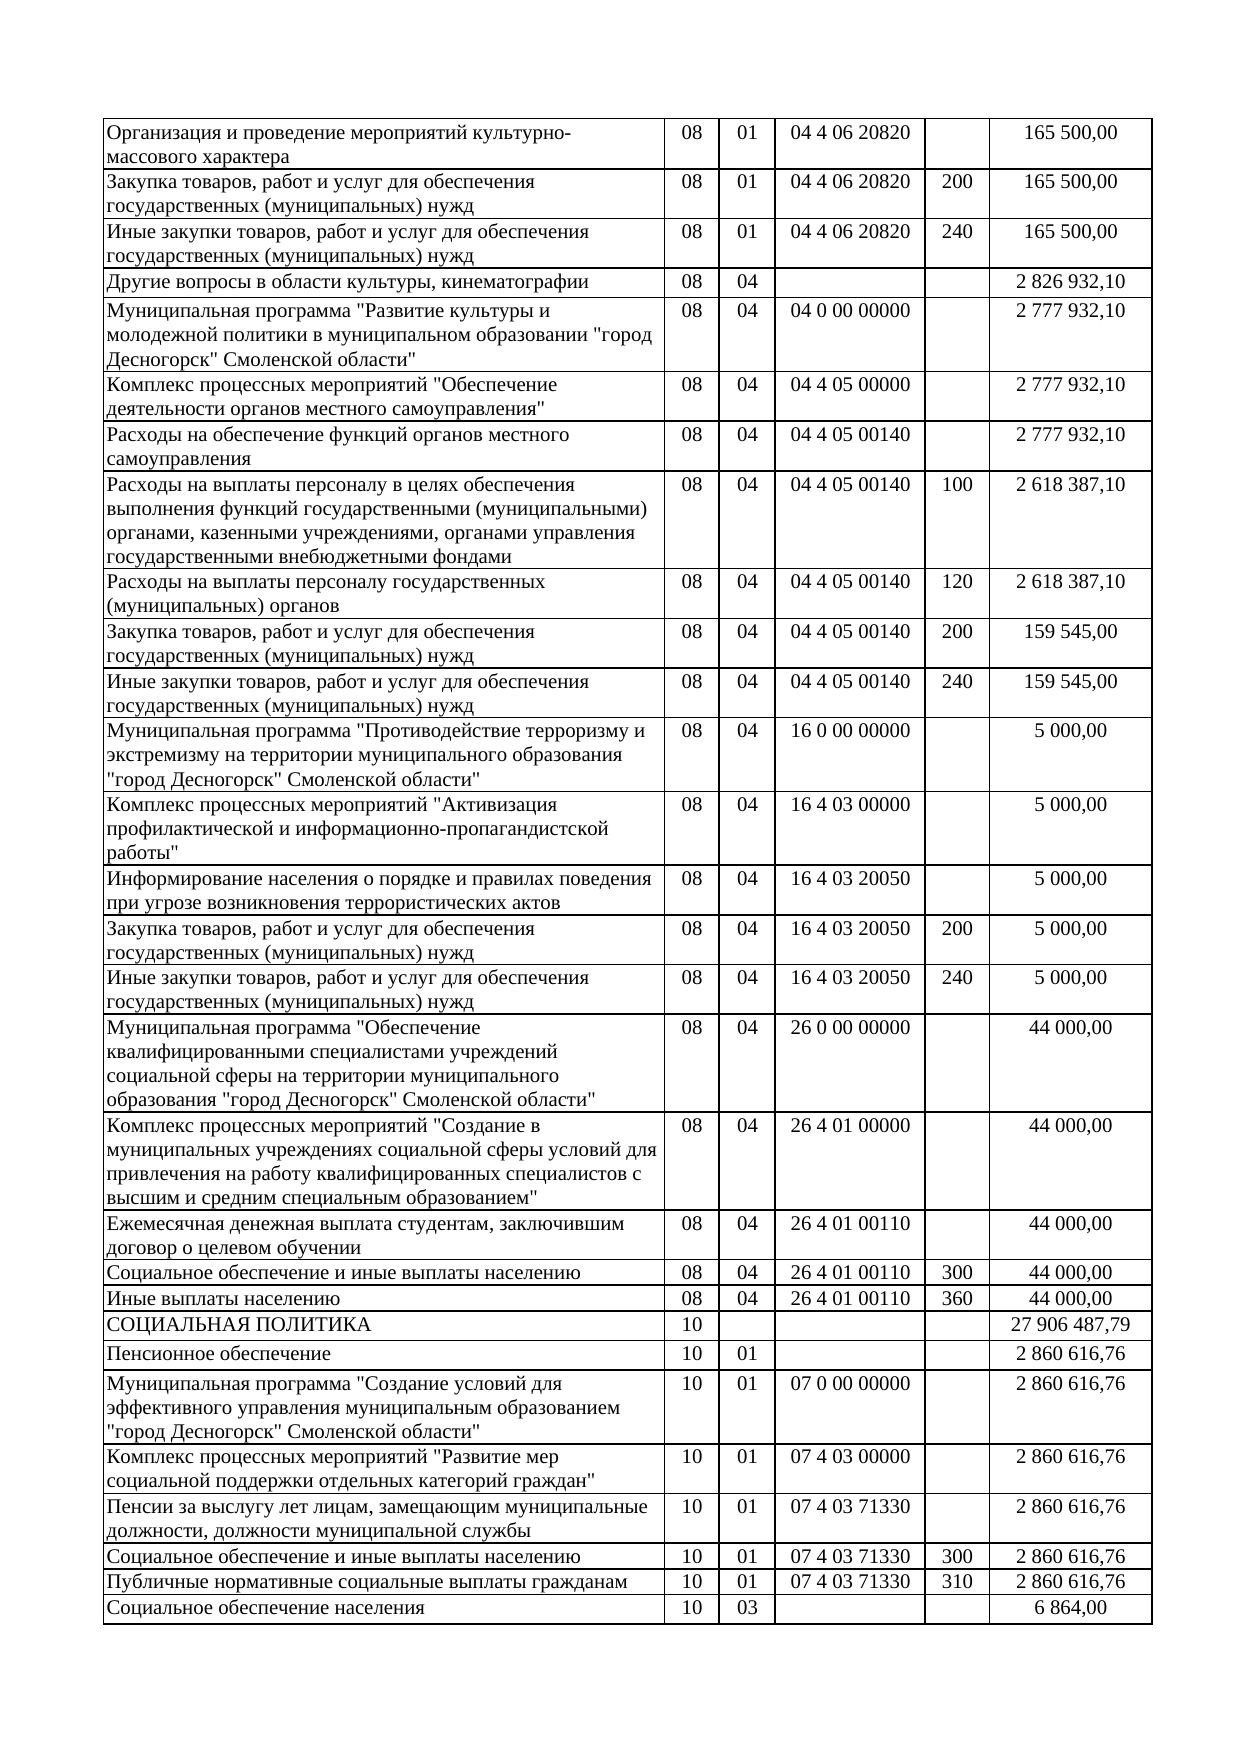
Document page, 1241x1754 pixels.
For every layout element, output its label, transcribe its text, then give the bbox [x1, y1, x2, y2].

table_cell Иные выплаты населению [104, 1286, 664, 1310]
table_cell 5 000,00 [990, 866, 1151, 914]
table_cell 159 545,00 [990, 619, 1151, 667]
table_cell [926, 1341, 989, 1369]
table_cell 04 4 05 00140 [776, 619, 924, 667]
table_cell Расходы на выплаты персоналу государственных (муниципальных) органов [104, 569, 664, 617]
table_cell [926, 792, 989, 864]
table_cell 165 500,00 [990, 219, 1151, 267]
table_cell 08 [665, 219, 718, 267]
table_cell 10 [665, 1341, 718, 1369]
table_cell Информирование населения о порядке и правилах поведения при угрозе возникновения террористических актов [104, 866, 664, 914]
table_cell 08 [665, 965, 718, 1013]
table_cell 04 [720, 792, 774, 864]
table_cell 04 4 05 00140 [776, 472, 924, 568]
table_cell 240 [926, 219, 989, 267]
table_cell 04 4 05 00140 [776, 669, 924, 717]
table_cell 01 [720, 1570, 774, 1593]
table_cell [776, 1312, 924, 1339]
table_cell 120 [926, 569, 989, 617]
table_cell 08 [665, 866, 718, 914]
table_cell 08 [665, 372, 718, 420]
table_cell 01 [720, 119, 774, 168]
table_cell 159 545,00 [990, 669, 1151, 717]
table_cell 08 [665, 669, 718, 717]
table_cell 200 [926, 170, 989, 217]
table_cell Другие вопросы в области культуры, кинематографии [104, 269, 664, 297]
table_cell 10 [665, 1494, 718, 1542]
table_cell 26 4 01 00110 [776, 1260, 924, 1284]
table_cell 04 4 06 20820 [776, 219, 924, 267]
table_cell 04 [720, 569, 774, 617]
table_cell 01 [720, 219, 774, 267]
table_cell 10 [665, 1570, 718, 1593]
table_cell 44 000,00 [990, 1015, 1151, 1111]
table_cell Комплекс процессных мероприятий "Обеспечение деятельности органов местного самоуправления" [104, 372, 664, 420]
table_cell [926, 1113, 989, 1209]
table_cell 200 [926, 916, 989, 964]
table_cell 300 [926, 1544, 989, 1568]
table_cell Комплекс процессных мероприятий "Развитие мер социальной поддержки отдельных категорий граждан" [104, 1445, 664, 1492]
table_cell 08 [665, 1015, 718, 1111]
table_cell 01 [720, 1494, 774, 1542]
table_cell 2 777 932,10 [990, 422, 1151, 470]
table_cell Иные закупки товаров, работ и услуг для обеспечения государственных (муниципальных) нужд [104, 219, 664, 267]
table_cell 2 618 387,10 [990, 569, 1151, 617]
table_cell Расходы на обеспечение функций органов местного самоуправления [104, 422, 664, 470]
table_cell [926, 1445, 989, 1492]
table_cell 5 000,00 [990, 792, 1151, 864]
table_cell 04 [720, 372, 774, 420]
table_cell 04 [720, 965, 774, 1013]
table_cell 26 4 01 00000 [776, 1113, 924, 1209]
table_cell Закупка товаров, работ и услуг для обеспечения государственных (муниципальных) нужд [104, 916, 664, 964]
table_cell 08 [665, 119, 718, 168]
table_cell 04 4 05 00140 [776, 422, 924, 470]
table_cell 04 [720, 472, 774, 568]
table_cell 04 4 06 20820 [776, 170, 924, 217]
table_cell 04 4 05 00140 [776, 569, 924, 617]
table_cell 16 4 03 20050 [776, 866, 924, 914]
table_cell 08 [665, 1286, 718, 1310]
table_cell [926, 718, 989, 791]
table_cell 01 [720, 1445, 774, 1492]
table_cell Комплекс процессных мероприятий "Активизация профилактической и информационно-пропагандистской работы" [104, 792, 664, 864]
table_cell [926, 269, 989, 297]
table_cell 04 [720, 916, 774, 964]
table_cell Муниципальная программа "Создание условий для эффективного управления муниципальным образованием "город Десногорск" Смоленской области" [104, 1371, 664, 1443]
table_cell 2 860 616,76 [990, 1445, 1151, 1492]
table_cell [926, 119, 989, 168]
table_cell 07 4 03 71330 [776, 1494, 924, 1542]
table_cell 6 864,00 [990, 1595, 1151, 1623]
table_cell 2 860 616,76 [990, 1371, 1151, 1443]
table_cell 26 4 01 00110 [776, 1211, 924, 1259]
table_cell 5 000,00 [990, 965, 1151, 1013]
table_cell 5 000,00 [990, 916, 1151, 964]
table_cell 240 [926, 669, 989, 717]
table_cell 10 [665, 1544, 718, 1568]
table_cell 07 4 03 71330 [776, 1570, 924, 1593]
table_cell [926, 372, 989, 420]
table_cell 01 [720, 1371, 774, 1443]
table_cell 2 618 387,10 [990, 472, 1151, 568]
table_cell Муниципальная программа "Развитие культуры и молодежной политики в муниципальном образовании "город Десногорск" Смоленской области" [104, 298, 664, 371]
table_cell 16 4 03 00000 [776, 792, 924, 864]
table_cell 07 0 00 00000 [776, 1371, 924, 1443]
table_cell 07 4 03 71330 [776, 1544, 924, 1568]
table_cell 2 777 932,10 [990, 298, 1151, 371]
table_cell 08 [665, 422, 718, 470]
table_cell 16 4 03 20050 [776, 965, 924, 1013]
table_cell 27 906 487,79 [990, 1312, 1151, 1339]
table_cell 04 [720, 269, 774, 297]
table_cell [926, 866, 989, 914]
table_cell 2 777 932,10 [990, 372, 1151, 420]
table_cell 04 [720, 1113, 774, 1209]
table_cell [926, 1211, 989, 1259]
table_cell [776, 1595, 924, 1623]
table_cell 2 860 616,76 [990, 1494, 1151, 1542]
table_cell 44 000,00 [990, 1113, 1151, 1209]
table_cell Закупка товаров, работ и услуг для обеспечения государственных (муниципальных) нужд [104, 170, 664, 217]
table_cell 04 [720, 718, 774, 791]
table_cell 04 [720, 1015, 774, 1111]
table_cell 360 [926, 1286, 989, 1310]
table_cell 08 [665, 472, 718, 568]
table_cell СОЦИАЛЬНАЯ ПОЛИТИКА [104, 1312, 664, 1339]
table_cell Социальное обеспечение и иные выплаты населению [104, 1544, 664, 1568]
table_cell 04 [720, 1211, 774, 1259]
table_cell [926, 1312, 989, 1339]
table_cell 01 [720, 1544, 774, 1568]
table_cell 04 0 00 00000 [776, 298, 924, 371]
table_cell [926, 298, 989, 371]
table_cell 04 4 06 20820 [776, 119, 924, 168]
table_cell 26 4 01 00110 [776, 1286, 924, 1310]
table_cell [926, 422, 989, 470]
table_cell 44 000,00 [990, 1260, 1151, 1284]
table_cell 26 0 00 00000 [776, 1015, 924, 1111]
table_cell 240 [926, 965, 989, 1013]
table_cell 44 000,00 [990, 1211, 1151, 1259]
table_cell 08 [665, 792, 718, 864]
table_cell 01 [720, 170, 774, 217]
table_cell Публичные нормативные социальные выплаты гражданам [104, 1570, 664, 1593]
table_cell 04 [720, 669, 774, 717]
table_cell 04 [720, 1260, 774, 1284]
table_cell 44 000,00 [990, 1286, 1151, 1310]
table_cell 10 [665, 1595, 718, 1623]
table_cell 04 [720, 866, 774, 914]
table_cell 16 0 00 00000 [776, 718, 924, 791]
table_cell Закупка товаров, работ и услуг для обеспечения государственных (муниципальных) нужд [104, 619, 664, 667]
table_cell 08 [665, 170, 718, 217]
table_cell Ежемесячная денежная выплата студентам, заключившим договор о целевом обучении [104, 1211, 664, 1259]
table_cell 03 [720, 1595, 774, 1623]
table_cell 16 4 03 20050 [776, 916, 924, 964]
table_cell Комплекс процессных мероприятий "Создание в муниципальных учреждениях социальной сферы условий для привлечения на работу квалифицированных специалистов с высшим и средним специальным образованием" [104, 1113, 664, 1209]
table_cell Муниципальная программа "Обеспечение квалифицированными специалистами учреждений социальной сферы на территории муниципального образования "город Десногорск" Смоленской области" [104, 1015, 664, 1111]
table_cell 08 [665, 1113, 718, 1209]
table_cell 01 [720, 1341, 774, 1369]
table_cell Социальное обеспечение и иные выплаты населению [104, 1260, 664, 1284]
table_cell [926, 1595, 989, 1623]
table_cell Социальное обеспечение населения [104, 1595, 664, 1623]
table_cell 08 [665, 619, 718, 667]
table_cell 100 [926, 472, 989, 568]
table_cell [776, 1341, 924, 1369]
table_cell 2 860 616,76 [990, 1341, 1151, 1369]
table_cell Пенсии за выслугу лет лицам, замещающим муниципальные должности, должности муниципальной службы [104, 1494, 664, 1542]
table_cell 10 [665, 1371, 718, 1443]
table_cell 10 [665, 1445, 718, 1492]
table_cell 200 [926, 619, 989, 667]
table_cell 04 [720, 422, 774, 470]
table_cell [926, 1015, 989, 1111]
table_cell Пенсионное обеспечение [104, 1341, 664, 1369]
table_cell 08 [665, 1211, 718, 1259]
table_cell [926, 1494, 989, 1542]
table_cell [926, 1371, 989, 1443]
table_cell 2 860 616,76 [990, 1544, 1151, 1568]
table_cell 08 [665, 569, 718, 617]
table_cell Муниципальная программа "Противодействие терроризму и экстремизму на территории муниципального образования "город Десногорск" Смоленской области" [104, 718, 664, 791]
table_cell 08 [665, 298, 718, 371]
table_cell 2 826 932,10 [990, 269, 1151, 297]
table_cell Организация и проведение мероприятий культурно-массового характера [104, 119, 664, 168]
table_cell 04 [720, 298, 774, 371]
table_cell Иные закупки товаров, работ и услуг для обеспечения государственных (муниципальных) нужд [104, 965, 664, 1013]
table_cell 08 [665, 269, 718, 297]
table_cell 5 000,00 [990, 718, 1151, 791]
table_cell 08 [665, 916, 718, 964]
table_cell Иные закупки товаров, работ и услуг для обеспечения государственных (муниципальных) нужд [104, 669, 664, 717]
table_cell [720, 1312, 774, 1339]
table_cell Расходы на выплаты персоналу в целях обеспечения выполнения функций государственными (муниципальными) органами, казенными учреждениями, органами управления государственными внебюджетными фондами [104, 472, 664, 568]
table_cell 07 4 03 00000 [776, 1445, 924, 1492]
table_cell 08 [665, 1260, 718, 1284]
table_cell 04 [720, 619, 774, 667]
table_cell [776, 269, 924, 297]
table_cell 165 500,00 [990, 170, 1151, 217]
table_cell 300 [926, 1260, 989, 1284]
table_cell 04 4 05 00000 [776, 372, 924, 420]
table_cell 310 [926, 1570, 989, 1593]
table_cell 08 [665, 718, 718, 791]
table_cell 10 [665, 1312, 718, 1339]
table_cell 04 [720, 1286, 774, 1310]
table_cell 2 860 616,76 [990, 1570, 1151, 1593]
table_cell 165 500,00 [990, 119, 1151, 168]
